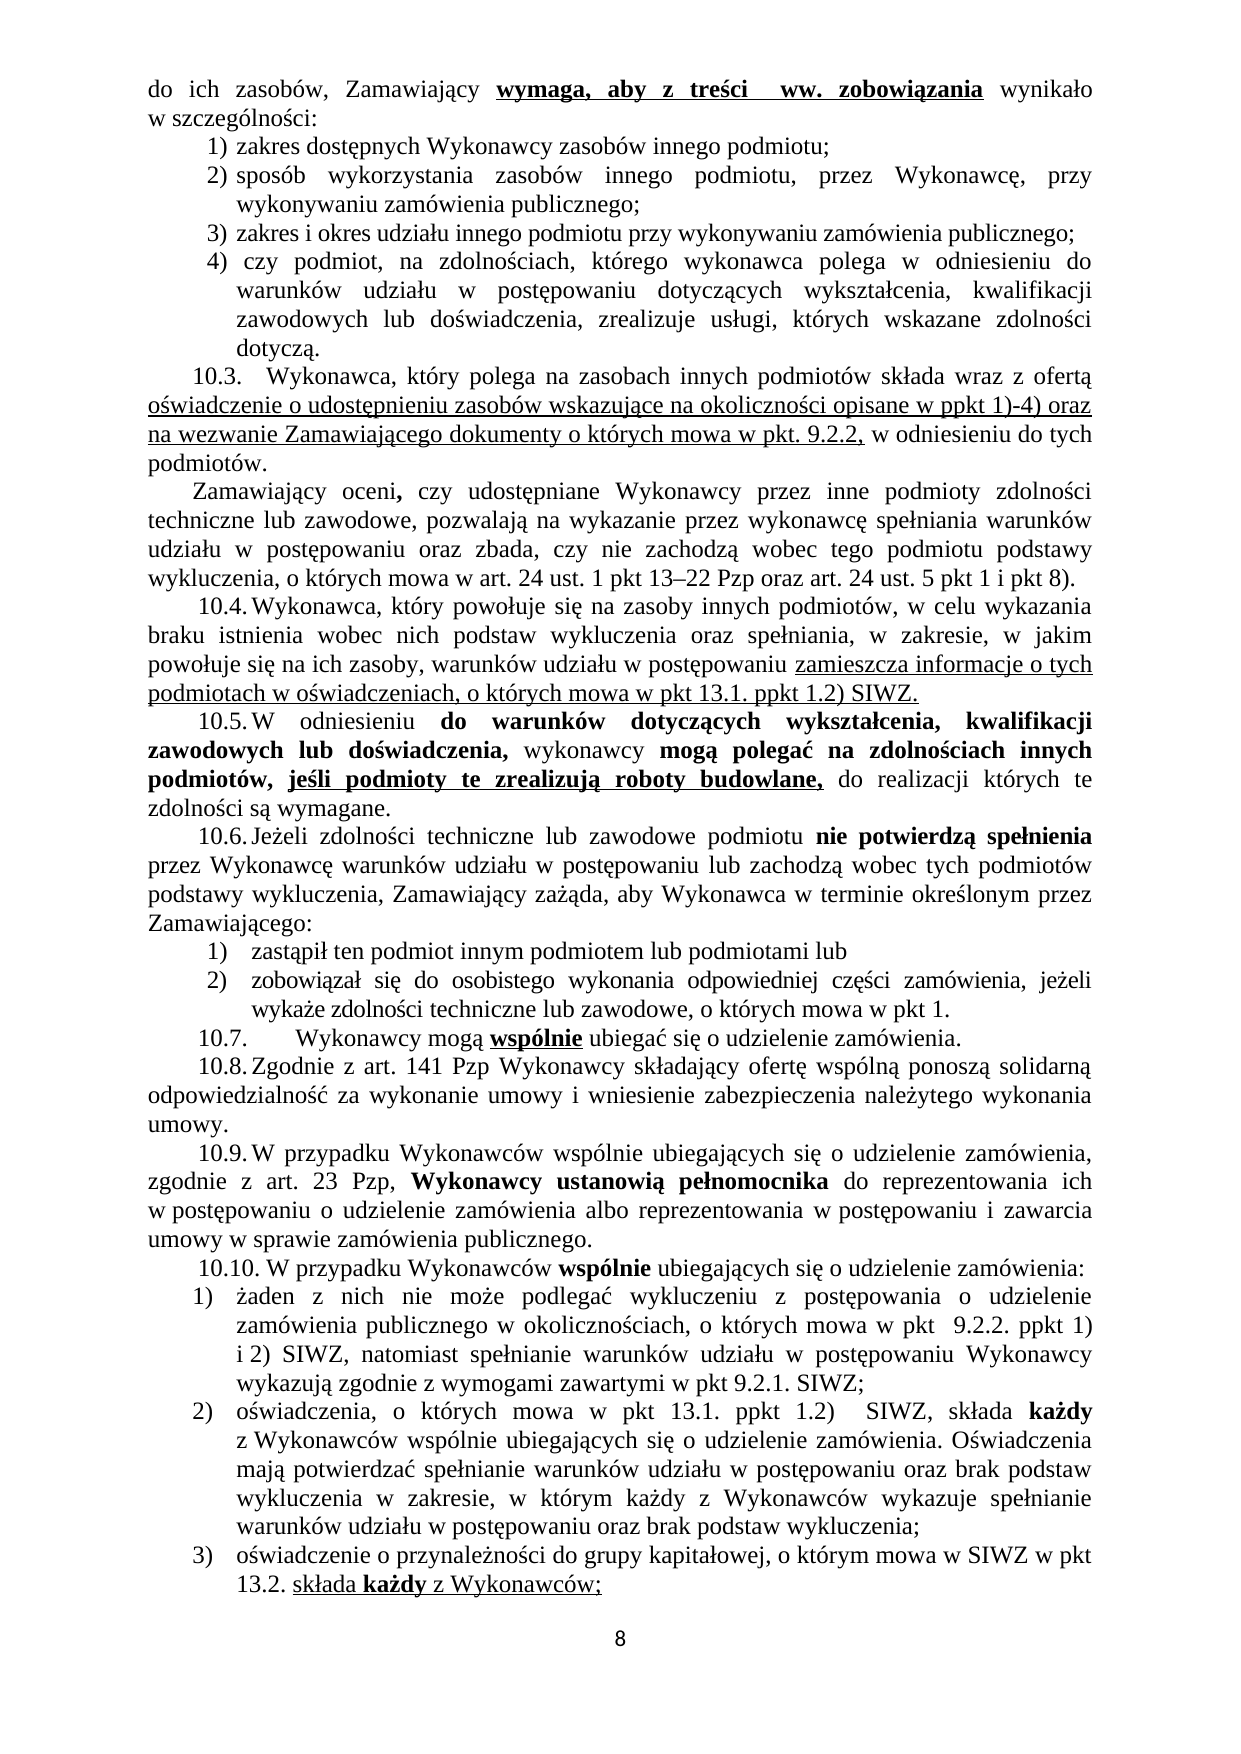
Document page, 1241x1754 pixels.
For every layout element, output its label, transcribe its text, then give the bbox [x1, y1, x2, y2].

list Jeżeli zdolności techniczne lub zawodowe podmiotu nie potwierdzą spełnienia przez Wykonawcę warunków udziału w postępowaniu lub zachodzą wobec tych podmiotów podstawy wykluczenia, Zamawiający zażąda, aby Wykonawca w terminie określonym przez Zamawiającego: [148, 821, 1093, 936]
list Zgodnie z art. 141 Pzp Wykonawcy składający ofertę wspólną ponoszą solidarną odpowiedzialność za wykonanie umowy i wniesienie zabezpieczenia należytego wykonania umowy. [148, 1051, 1093, 1138]
list W przypadku Wykonawców wspólnie ubiegających się o udzielenie zamówienia, zgodnie z art. 23 Pzp, Wykonawcy ustanowią pełnomocnika do reprezentowania ich w postępowaniu o udzielenie zamówienia albo reprezentowania w postępowaniu i zawarcia umowy w sprawie zamówienia publicznego. [148, 1138, 1093, 1253]
text 10.3. Wykonawca, który polega na zasobach innych podmiotów składa wraz z ofertą oświadczenie o udostępnieniu zasobów wskazujące na okoliczności opisane w ppkt 1)-4) oraz na wezwanie Zamawiającego dokumenty o których mowa w pkt. 9.2.2, w odniesieniu do tych podmiotów. [148, 361, 1093, 476]
list oświadczenia, o których mowa w pkt 13.1. ppkt 1.2) SIWZ, składa każdy z Wykonawców wspólnie ubiegających się o udzielenie zamówienia. Oświadczenia mają potwierdzać spełnianie warunków udziału w postępowaniu oraz brak podstaw wykluczenia w zakresie, w którym każdy z Wykonawców wykazuje spełnianie warunków udziału w postępowaniu oraz brak podstaw wykluczenia; [192, 1396, 1093, 1540]
list zastąpił ten podmiot innym podmiotem lub podmiotami lub [207, 936, 1093, 965]
list zobowiązał się do osobistego wykonania odpowiedniej części zamówienia, jeżeli wykaże zdolności techniczne lub zawodowe, o których mowa w pkt 1. [207, 965, 1093, 1023]
text Zamawiający oceni, czy udostępniane Wykonawcy przez inne podmioty zdolności techniczne lub zawodowe, pozwalają na wykazanie przez wykonawcę spełniania warunków udziału w postępowaniu oraz zbada, czy nie zachodzą wobec tego podmiotu podstawy wykluczenia, o których mowa w art. 24 ust. 1 pkt 13–22 Pzp oraz art. 24 ust. 5 pkt 1 i pkt 8). [148, 476, 1093, 591]
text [148, 74, 1093, 131]
text 4) czy podmiot, na zdolnościach, którego wykonawca polega w odniesieniu do warunków udziału w postępowaniu dotyczących wykształcenia, kwalifikacji zawodowych lub doświadczenia, zrealizuje usługi, których wskazane zdolności dotyczą. [207, 246, 1093, 361]
list Wykonawca, który powołuje się na zasoby innych podmiotów, w celu wykazania braku istnienia wobec nich podstaw wykluczenia oraz spełniania, w zakresie, w jakim powołuje się na ich zasoby, warunków udziału w postępowaniu zamieszcza informacje o tych podmiotach w oświadczeniach, o których mowa w pkt 13.1. ppkt 1.2) SIWZ. [148, 591, 1093, 706]
list zakres dostępnych Wykonawcy zasobów innego podmiotu; [207, 131, 1093, 160]
list Wykonawcy mogą wspólnie ubiegać się o udzielenie zamówienia. [198, 1023, 1093, 1051]
list sposób wykorzystania zasobów innego podmiotu, przez Wykonawcę, przy wykonywaniu zamówienia publicznego; [207, 160, 1093, 218]
list W przypadku Wykonawców wspólnie ubiegających się o udzielenie zamówienia: [148, 1253, 1093, 1281]
list oświadczenie o przynależności do grupy kapitałowej, o którym mowa w SIWZ w pkt 13.2. składa każdy z Wykonawców; [192, 1540, 1093, 1598]
list zakres i okres udziału innego podmiotu przy wykonywaniu zamówienia publicznego; [207, 218, 1093, 246]
list żaden z nich nie może podlegać wykluczeniu z postępowania o udzielenie zamówienia publicznego w okolicznościach, o których mowa w pkt 9.2.2. ppkt 1) i 2) SIWZ, natomiast spełnianie warunków udziału w postępowaniu Wykonawcy wykazują zgodnie z wymogami zawartymi w pkt 9.2.1. SIWZ; [192, 1281, 1093, 1396]
list W odniesieniu do warunków dotyczących wykształcenia, kwalifikacji zawodowych lub doświadczenia, wykonawcy mogą polegać na zdolnościach innych podmiotów, jeśli podmioty te zrealizują roboty budowlane, do realizacji których te zdolności są wymagane. [148, 706, 1093, 821]
